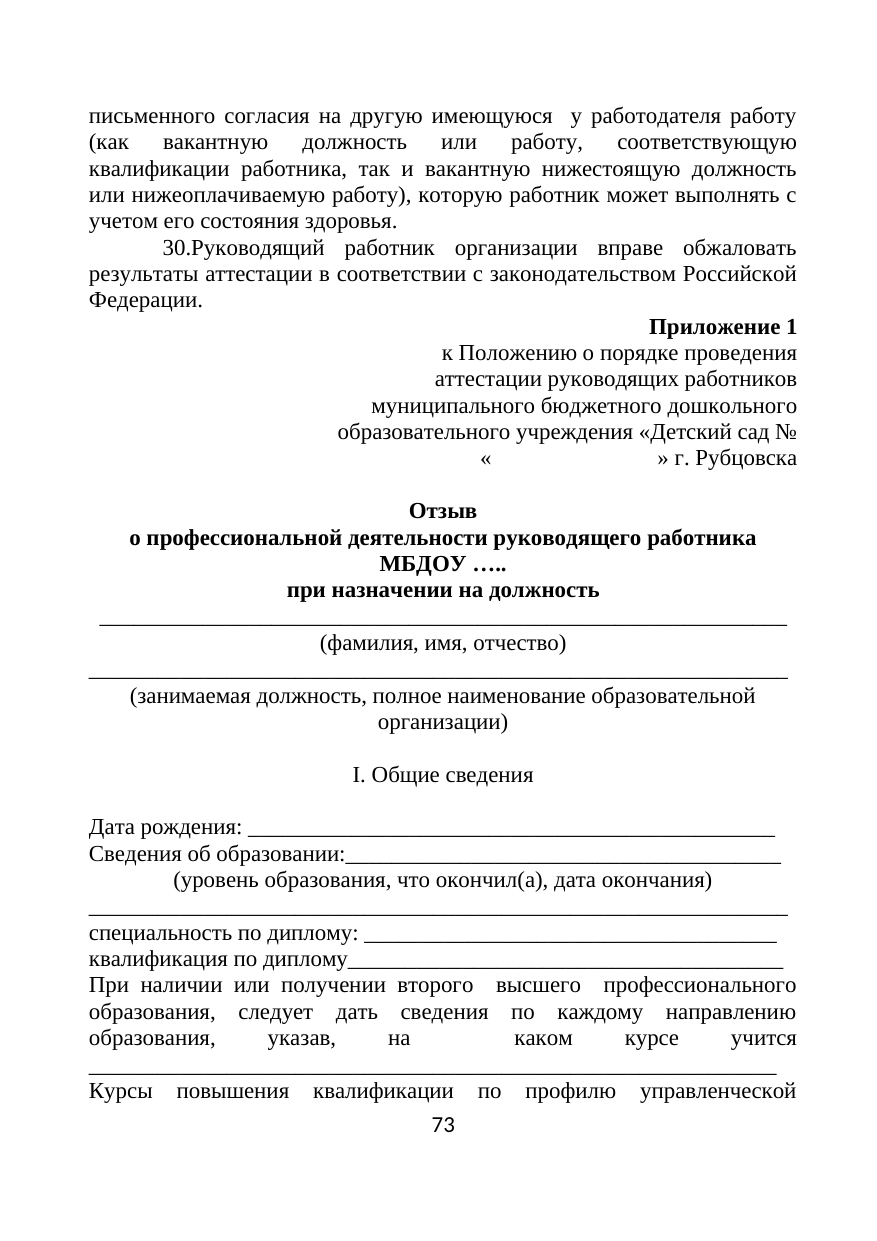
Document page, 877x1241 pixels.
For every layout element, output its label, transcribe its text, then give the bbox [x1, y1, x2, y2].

text при назначении на должность [89, 576, 797, 603]
text При наличии или получении второго высшего профессионального образования, следует дать сведения по каждому направлению образования, указав, на каком курсе учится ____________________________________________________________ [89, 972, 797, 1077]
text Отзыв [89, 497, 797, 523]
text аттестации руководящих работников [89, 365, 797, 392]
text I. Общие сведения [89, 761, 797, 787]
text « » г. Рубцовска [89, 444, 797, 471]
text _____________________________________________________________ [89, 892, 797, 919]
text Дата рождения: ______________________________________________ [89, 813, 797, 840]
text Сведения об образовании:______________________________________ [89, 840, 797, 866]
text муниципального бюджетного дошкольного [89, 392, 797, 418]
text _____________________________________________________________ [89, 655, 797, 682]
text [89, 1077, 797, 1103]
text образовательного учреждения «Детский сад № [89, 418, 797, 444]
text ____________________________________________________________ (фамилия, имя, отчество) [89, 603, 797, 655]
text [89, 102, 797, 234]
text Приложение 1 [606, 313, 797, 339]
text о профессиональной деятельности руководящего работника МБДОУ ….. [89, 523, 797, 576]
text специальность по диплому: ____________________________________ [89, 919, 797, 945]
text (занимаемая должность, полное наименование образовательной организации) [89, 682, 797, 734]
text квалификация по диплому______________________________________ [89, 945, 797, 972]
text (уровень образования, что окончил(а), дата окончания) [89, 866, 797, 892]
text 30.Руководящий работник организации вправе обжаловать результаты аттестации в соответствии с законодательством Российской Федерации. [89, 234, 797, 313]
text к Положению о порядке проведения [89, 339, 797, 365]
